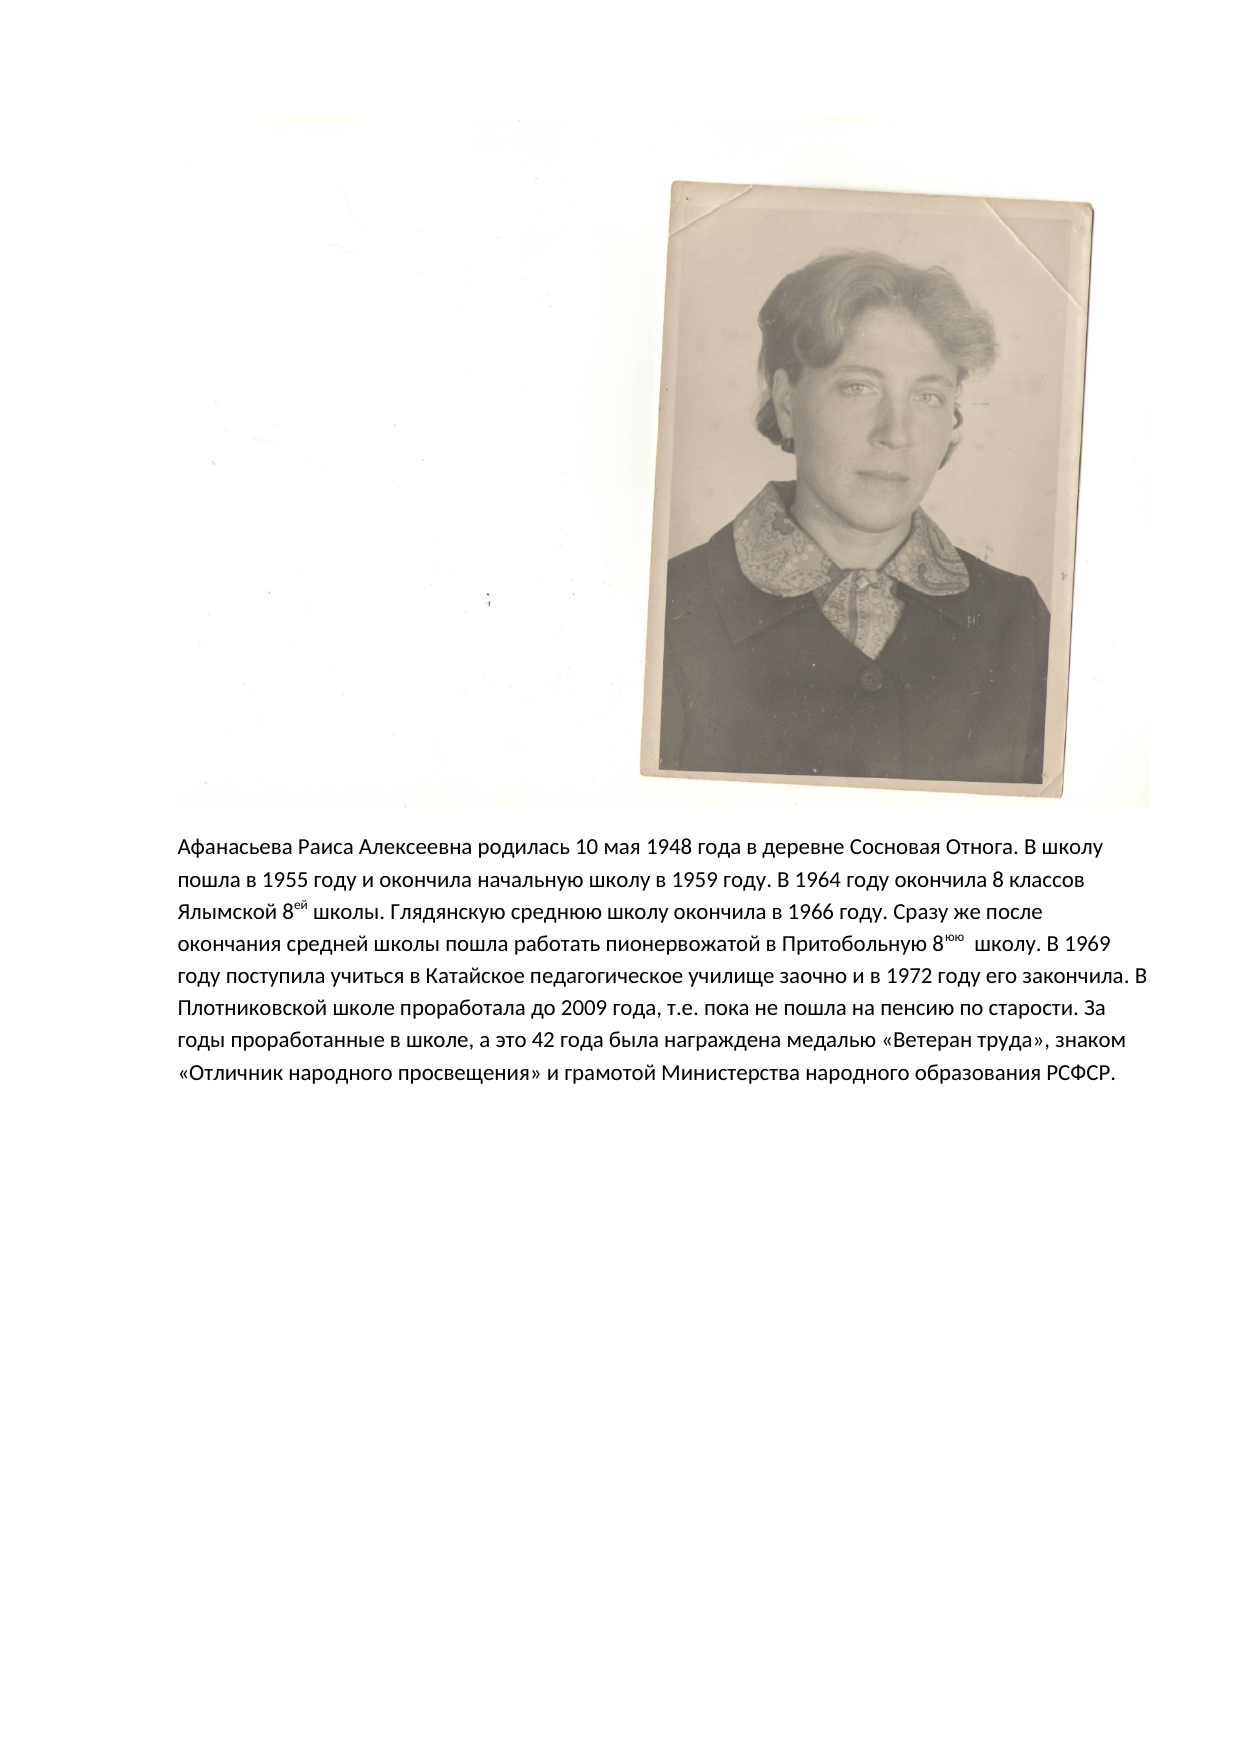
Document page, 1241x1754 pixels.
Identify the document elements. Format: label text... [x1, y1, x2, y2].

picture [177, 118, 1152, 808]
text Афанасьева Раиса Алексеевна родилась 10 мая 1948 года в деревне Сосновая Отнога. В школу пошла в 1955 году и окончила начальную школу в 1959 году. В 1964 году окончила 8 классов Ялымской 8ей школы. Глядянскую среднюю школу окончила в 1966 году. Сразу же после окончания средней школы пошла работать пионервожатой в Притобольную 8юю школу. В 1969 году поступила учиться в Катайское педагогическое училище заочно и в 1972 году его закончила. В Плотниковской школе проработала до 2009 года, т.е. пока не пошла на пенсию по старости. За годы проработанные в школе, а это 42 года была награждена медалью «Ветеран труда», знаком «Отличник народного просвещения» и грамотой Министерства народного образования РСФСР. [177, 832, 1152, 1086]
